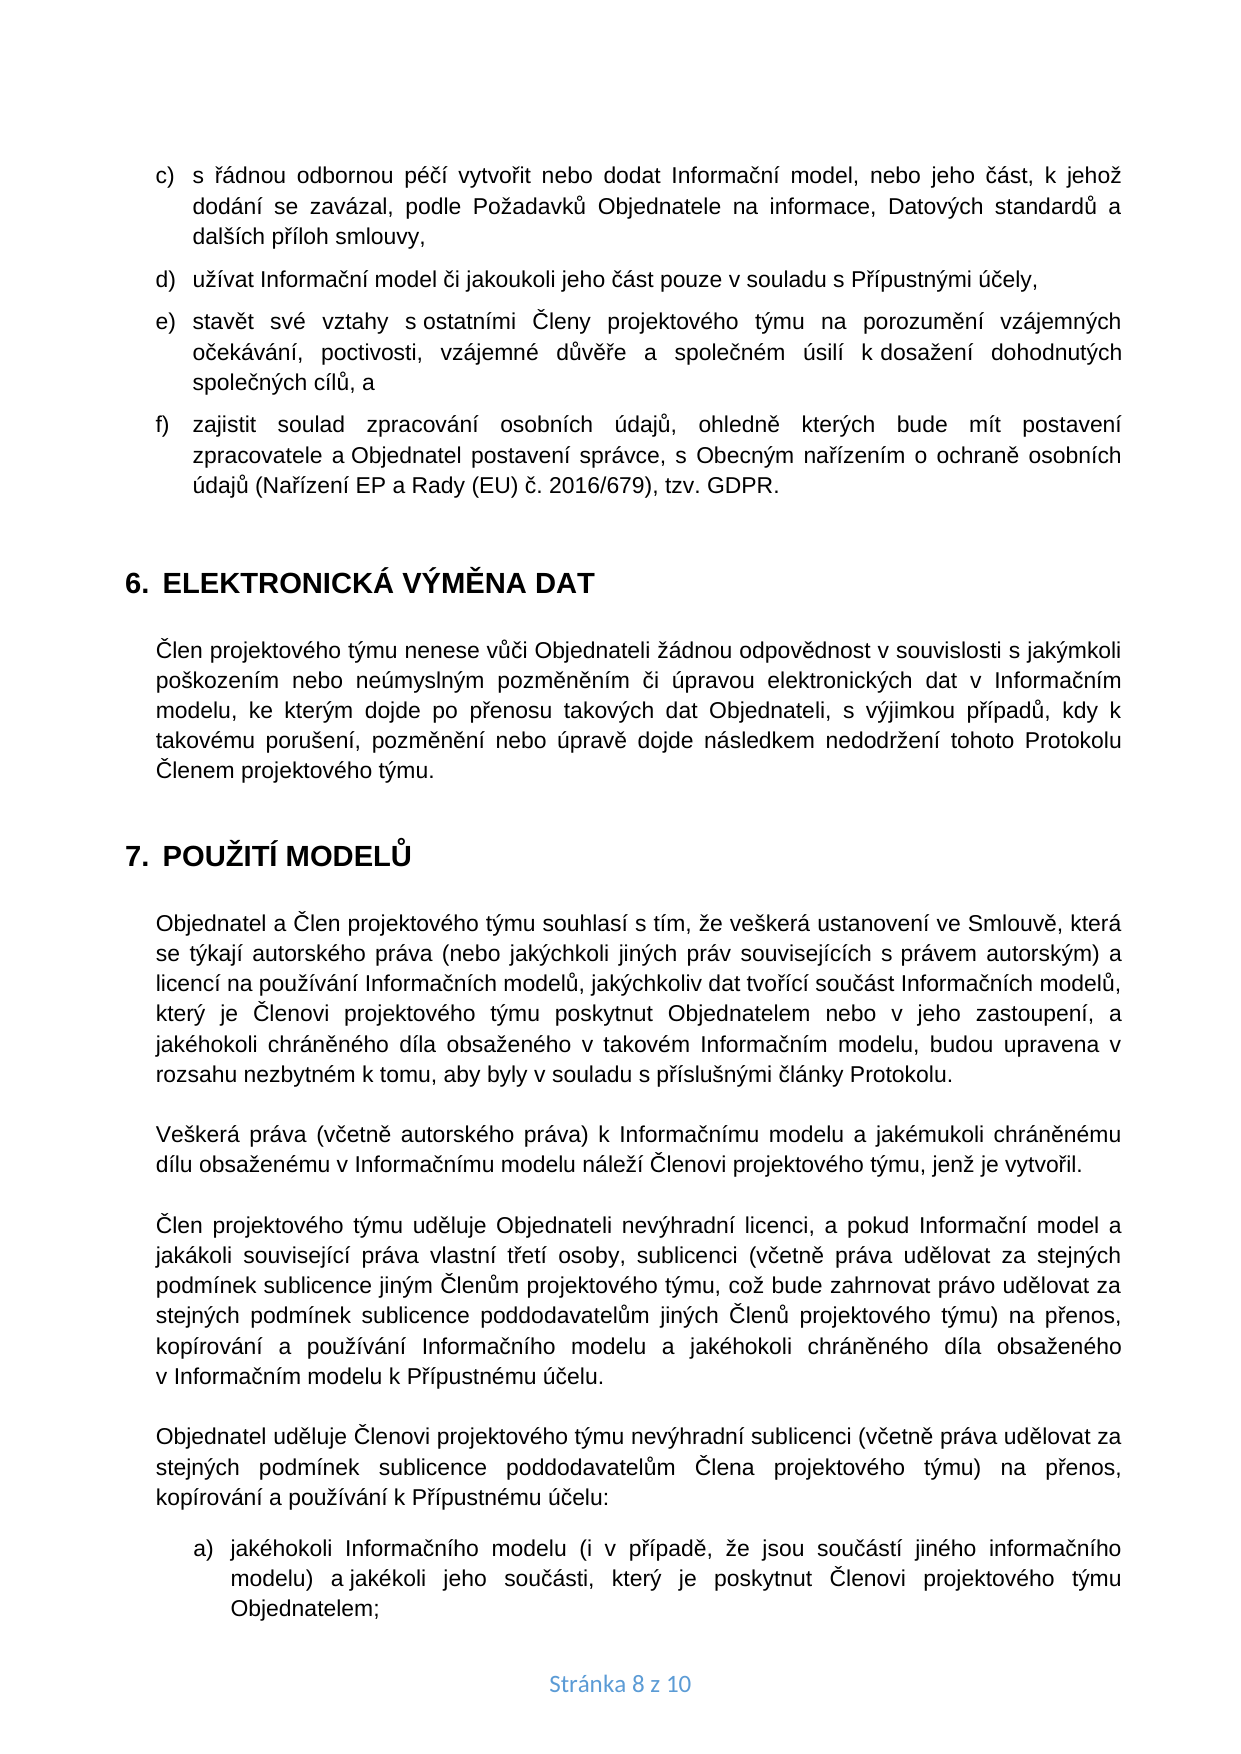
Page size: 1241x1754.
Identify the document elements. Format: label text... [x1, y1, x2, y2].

subtitle ELEKTRONICKÁ VÝMĚNA DAT [125, 566, 1122, 599]
list s řádnou odbornou péčí vytvořit nebo dodat Informační model, nebo jeho část, k jehož dodání se zavázal, podle Požadavků Objednatele na informace, Datových standardů a dalších příloh smlouvy, [155, 162, 1122, 249]
text Objednatel uděluje Členovi projektového týmu nevýhradní sublicenci (včetně práva udělovat za stejných podmínek sublicence poddodavatelům Člena projektového týmu) na přenos, kopírování a používání k Přípustnému účelu: [156, 1423, 1122, 1510]
text Objednatel a Člen projektového týmu souhlasí s tím, že veškerá ustanovení ve Smlouvě, která se týkají autorského práva (nebo jakýchkoli jiných práv souvisejících s právem autorským) a licencí na používání Informačních modelů, jakýchkoliv dat tvořící součást Informačních modelů, který je Členovi projektového týmu poskytnut Objednatelem nebo v jeho zastoupení, a jakéhokoli chráněného díla obsaženého v takovém Informačním modelu, budou upravena v rozsahu nezbytném k tomu, aby byly v souladu s příslušnými články Protokolu. [156, 910, 1122, 1087]
text Člen projektového týmu uděluje Objednateli nevýhradní licenci, a pokud Informační model a jakákoli související práva vlastní třetí osoby, sublicenci (včetně práva udělovat za stejných podmínek sublicence jiným Členům projektového týmu, což bude zahrnovat právo udělovat za stejných podmínek sublicence poddodavatelům jiných Členů projektového týmu) na přenos, kopírování a používání Informačního modelu a jakéhokoli chráněného díla obsaženého v Informačním modelu k Přípustnému účelu. [156, 1212, 1122, 1389]
list užívat Informační model či jakoukoli jeho část pouze v souladu s Přípustnými účely, [155, 266, 1122, 292]
text Člen projektového týmu nenese vůči Objednateli žádnou odpovědnost v souvislosti s jakýmkoli poškozením nebo neúmyslným pozměněním či úpravou elektronických dat v Informačním modelu, ke kterým dojde po přenosu takových dat Objednateli, s výjimkou případů, kdy k takovému porušení, pozměnění nebo úpravě dojde následkem nedodržení tohoto Protokolu Členem projektového týmu. [156, 637, 1122, 784]
list jakéhokoli Informačního modelu (i v případě, že jsou součástí jiného informačního modelu) a jakékoli jeho součásti, který je poskytnut Členovi projektového týmu Objednatelem; [193, 1535, 1122, 1622]
subtitle POUŽITÍ MODELŮ [125, 839, 1122, 872]
text Veškerá práva (včetně autorského práva) k Informačnímu modelu a jakémukoli chráněnému dílu obsaženému v Informačnímu modelu náleží Členovi projektového týmu, jenž je vytvořil. [156, 1121, 1122, 1178]
list stavět své vztahy s ostatními Členy projektového týmu na porozumění vzájemných očekávání, poctivosti, vzájemné důvěře a společném úsilí k dosažení dohodnutých společných cílů, a [155, 308, 1122, 395]
